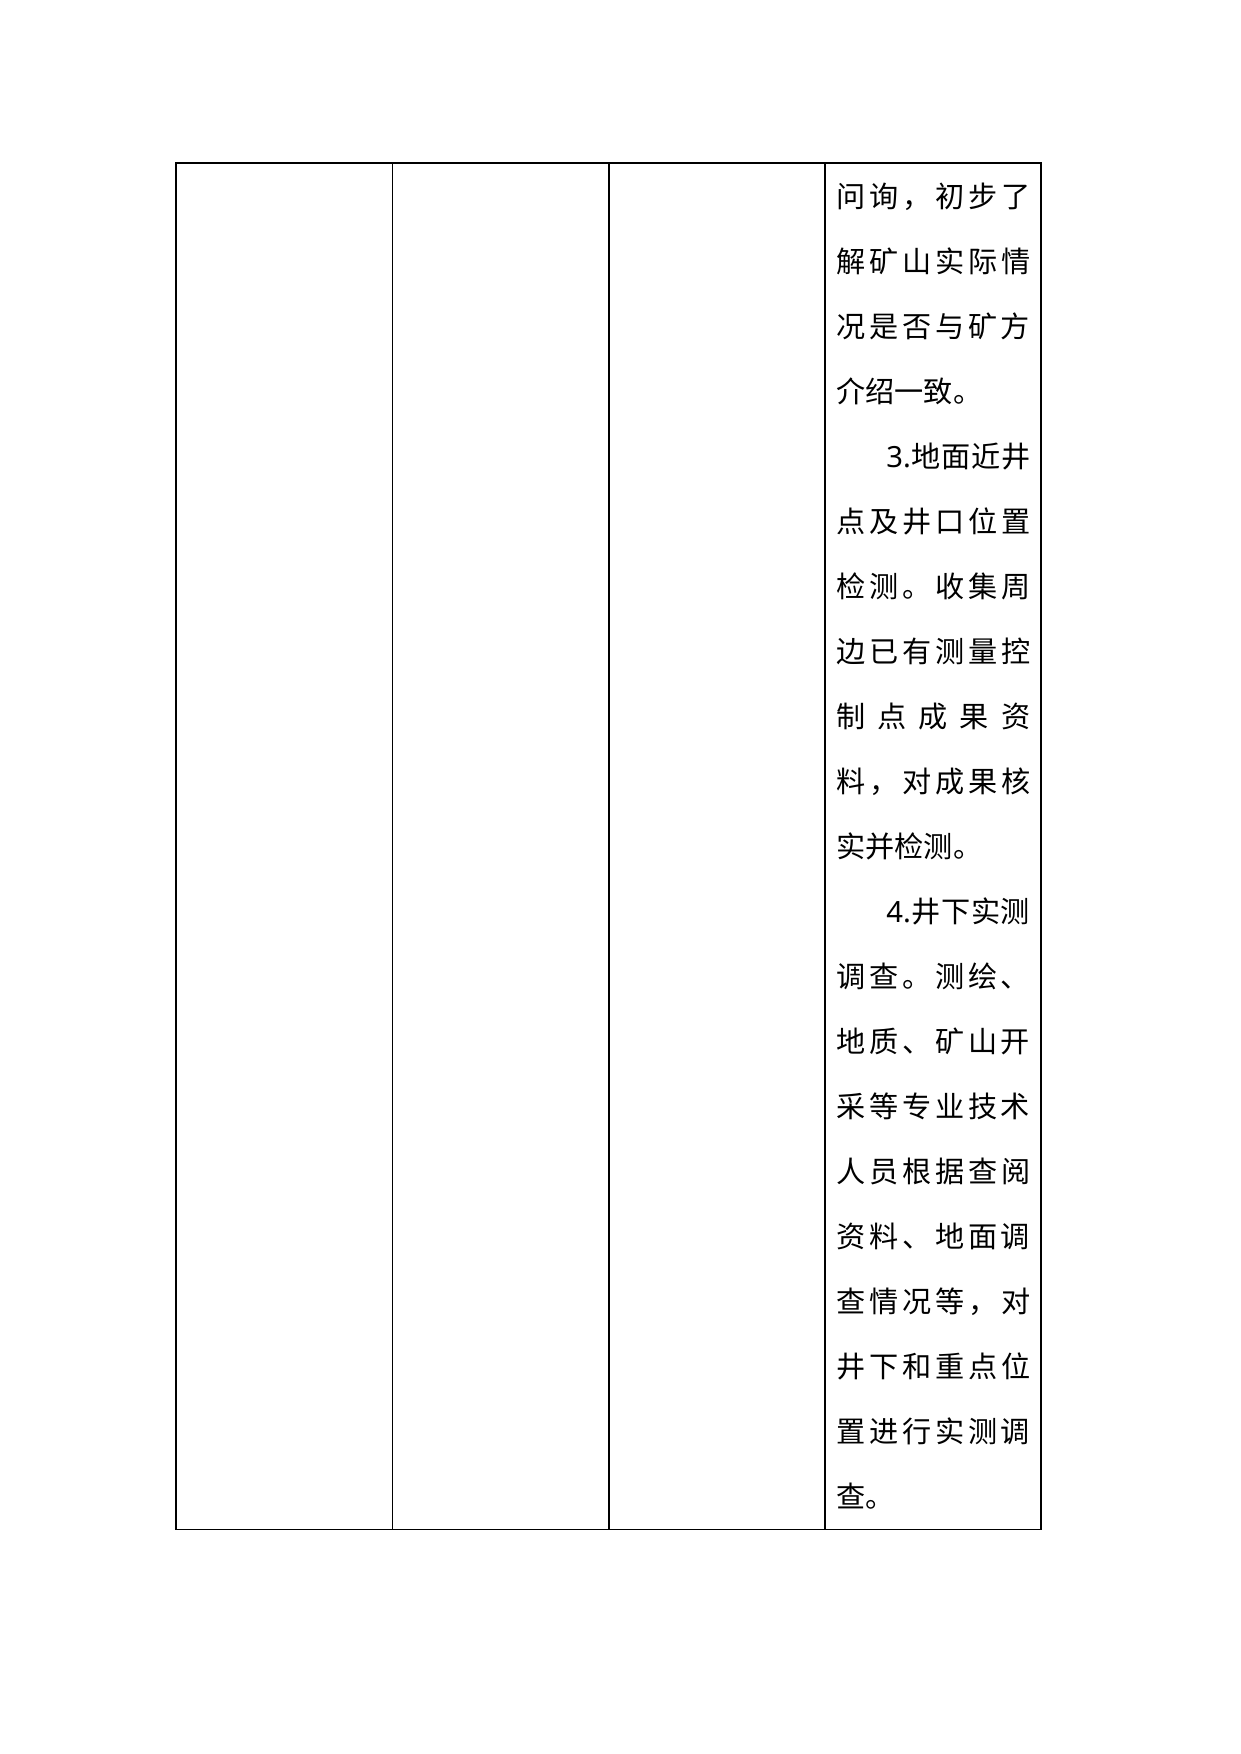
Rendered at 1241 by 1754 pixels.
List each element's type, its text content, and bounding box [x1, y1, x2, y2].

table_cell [826, 164, 1040, 1528]
table_cell [177, 164, 392, 1528]
table_cell 1 [393, 164, 608, 1528]
table_cell [610, 164, 824, 1528]
